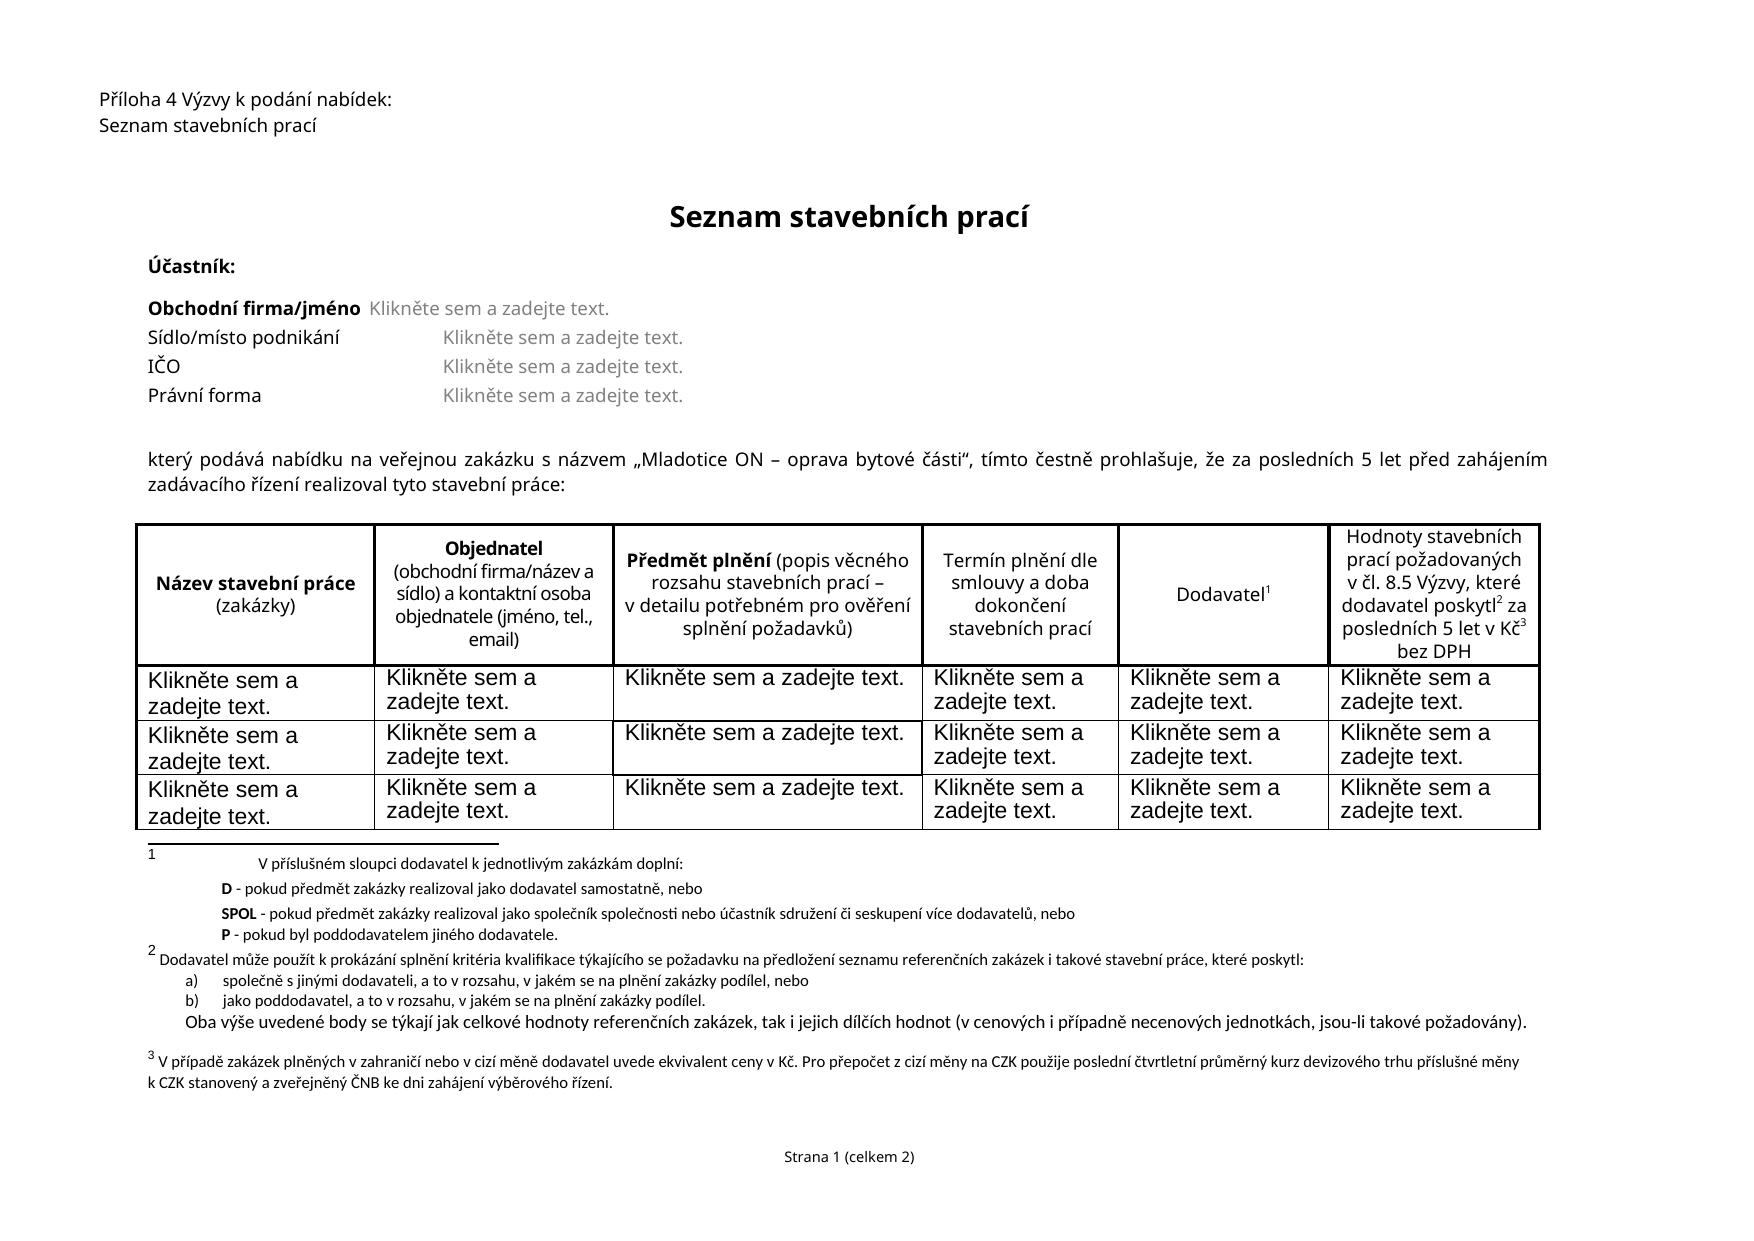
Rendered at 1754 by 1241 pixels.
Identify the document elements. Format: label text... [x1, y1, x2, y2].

title Seznam stavebních prací [148, 196, 1551, 236]
table_header Termín plnění dle smlouvy a doba dokončení stavebních prací [924, 526, 1117, 664]
text Právní forma [148, 379, 1551, 408]
text IČO [148, 350, 1551, 379]
text Obchodní firma/jméno [148, 292, 1551, 321]
table_header Název stavební práce (zakázky) [138, 526, 373, 664]
text Účastník: [148, 249, 1551, 279]
table_header Dodavatel [1120, 526, 1327, 664]
text který podává nabídku na veřejnou zakázku s názvem „Mladotice ON – oprava bytové části“, tímto čestně prohlašuje, že za posledních 5 let před zahájením zadávacího řízení realizoval tyto stavební práce: [148, 446, 1551, 497]
table_header Hodnoty stavebních prací požadovaných v čl. 8.5 Výzvy, které dodavatel poskytl za posledních 5 let v Kč bez DPH [1331, 526, 1538, 664]
table_header Objednatel (obchodní firma/název a sídlo) a kontaktní osoba objednatele (jméno, tel., email) [376, 526, 612, 664]
table_header Předmět plnění (popis věcného rozsahu stavebních prací – v detailu potřebném pro ověření splnění požadavků) [615, 526, 921, 664]
text Sídlo/místo podnikání [148, 321, 1551, 350]
